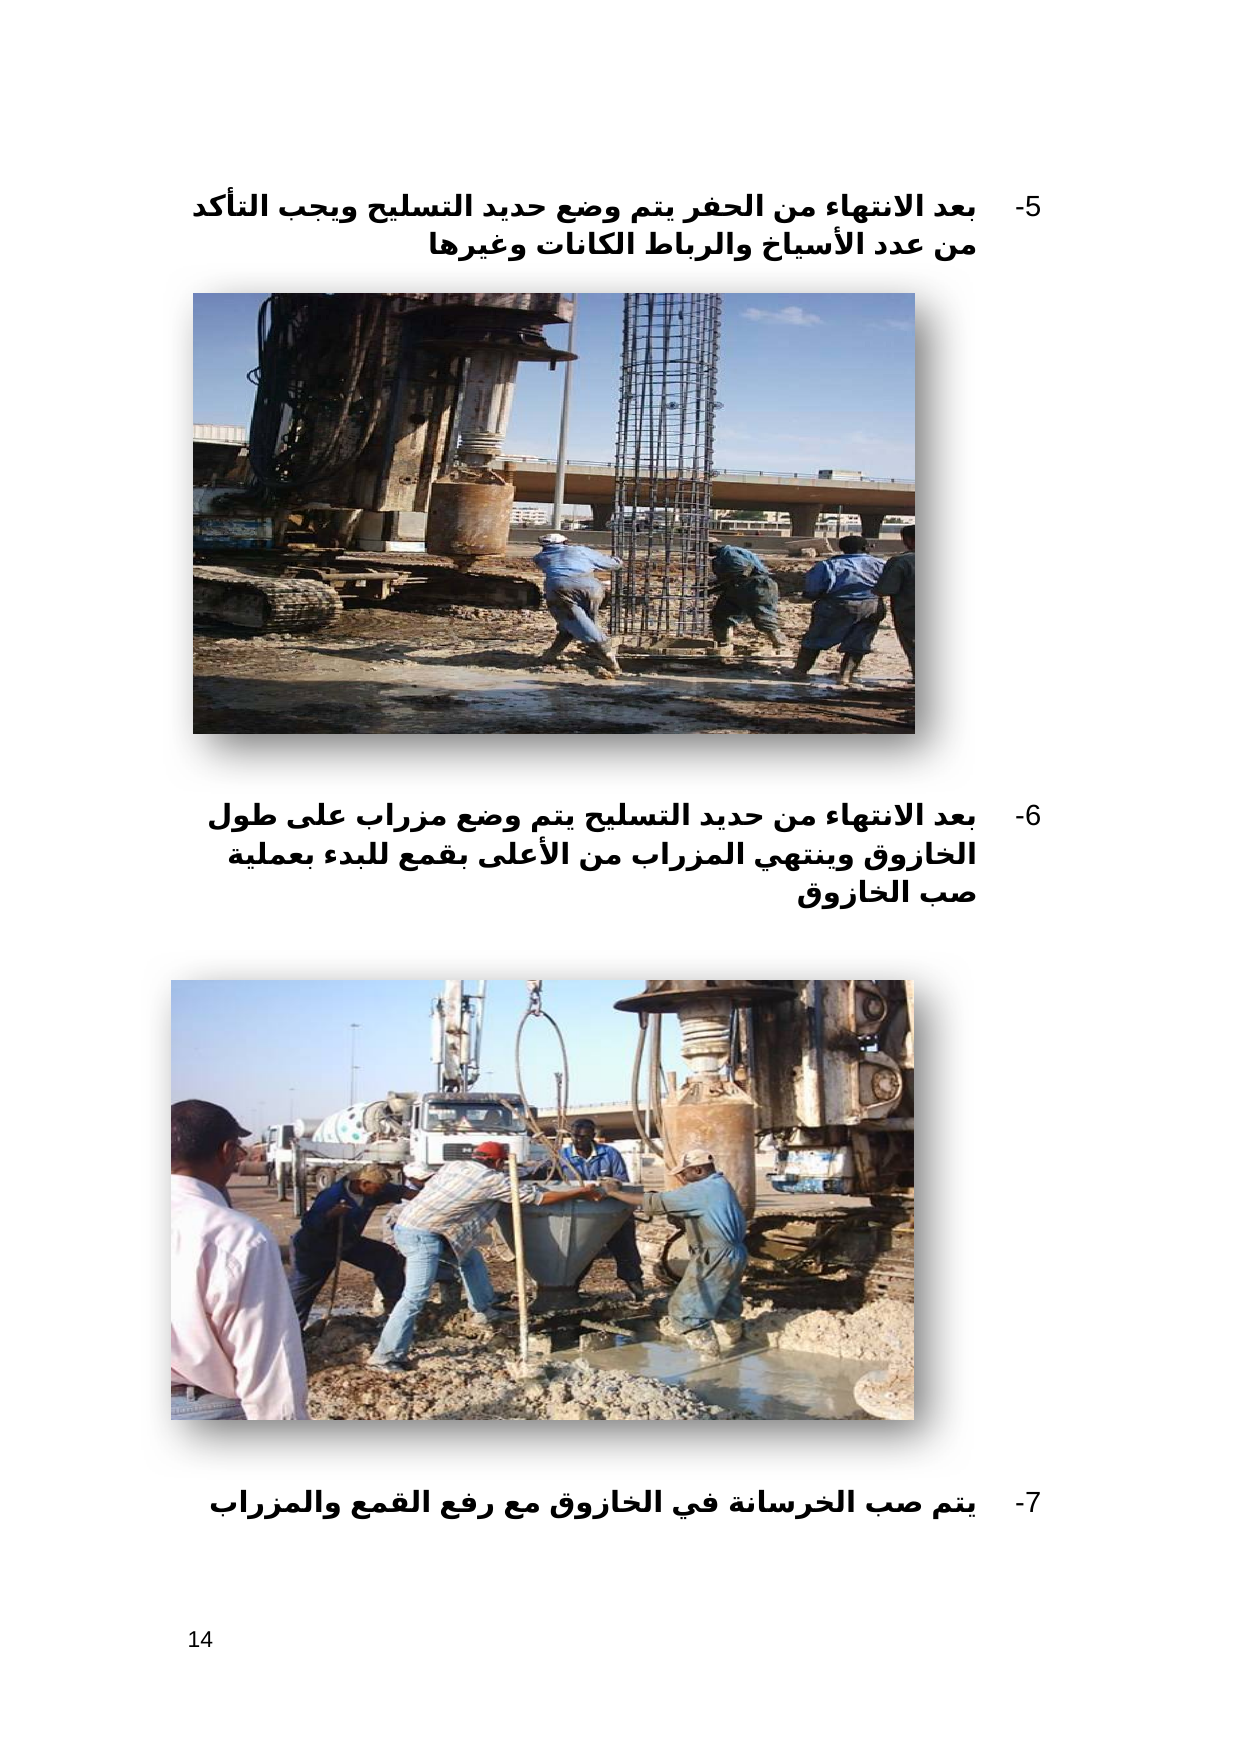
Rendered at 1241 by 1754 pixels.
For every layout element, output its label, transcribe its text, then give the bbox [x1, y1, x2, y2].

list بعد الانتهاء من الحفر يتم وضع حديد التسليح ويجب التأكد من عدد الأسياخ والرباط الكانات وغيرها [187, 188, 1015, 261]
list يتم صب الخرسانة في الخازوق مع رفع القمع والمزراب [187, 1485, 1015, 1518]
picture [171, 980, 914, 1420]
picture [193, 293, 915, 734]
list بعد الانتهاء من حديد التسليح يتم وضع مزراب على طول الخازوق وينتهي المزراب من الأعلى بقمع للبدء بعملية صب الخازوق [187, 798, 1015, 909]
